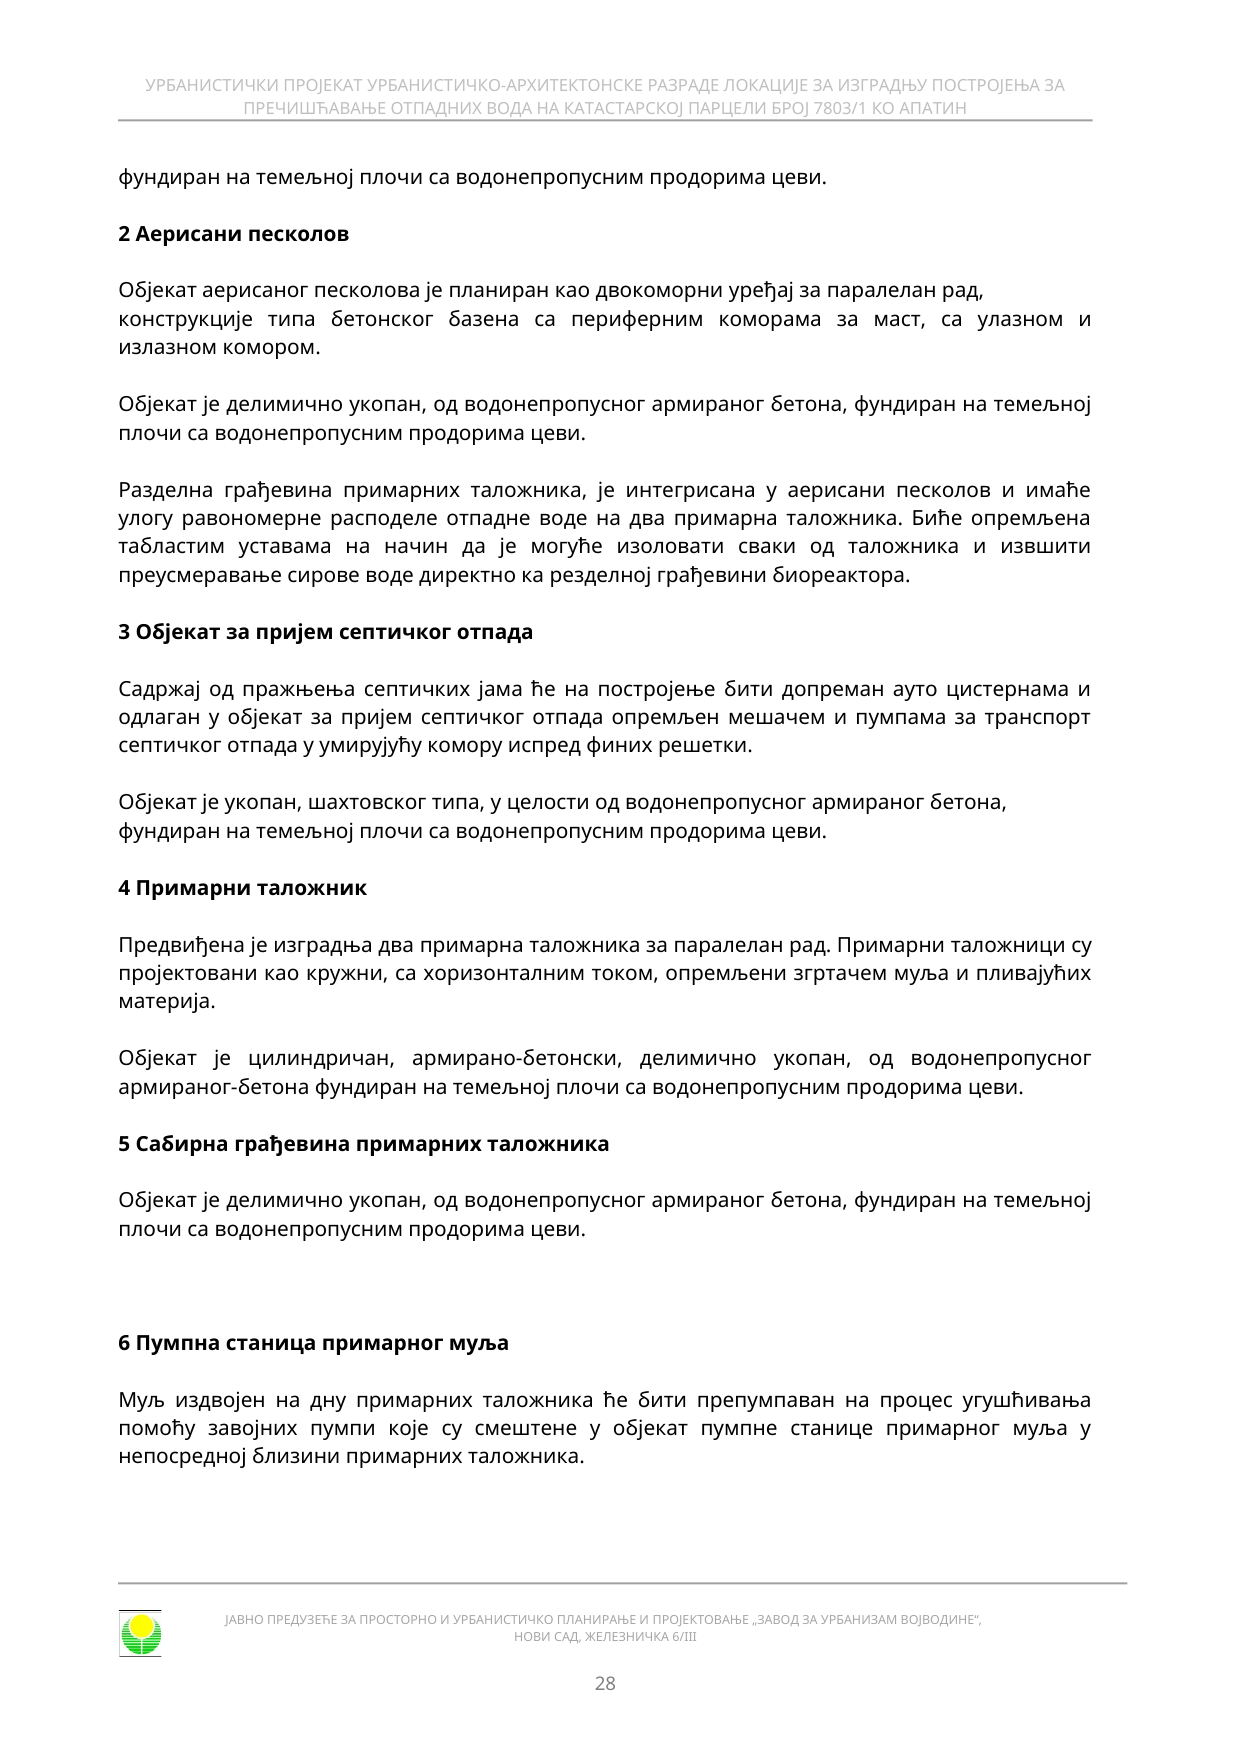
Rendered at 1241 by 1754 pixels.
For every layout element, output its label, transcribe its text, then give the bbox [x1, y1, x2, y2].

text Разделна грађевина примарних таложника, је интегрисана у аерисани песколов и имаће улогу равономерне расподеле отпадне воде на два примарна таложника. Биће опремљена табластим уставама на начин да је могуће изоловати сваки од таложника и извшити преусмеравање сирове воде директно ка резделној грађевини биореактора. [118, 475, 1092, 588]
text фундиран на темељној плочи са водонепропусним продорима цеви. [118, 162, 1092, 190]
text конструкције типа бетонског базена са периферним коморама за маст, са улазном и излазном комором. [118, 304, 1092, 361]
text 2 Аерисани песколов [118, 219, 1092, 247]
text 5 Сабирна грађевина примарних таложника [118, 1129, 1092, 1157]
text фундиран на темељној плочи са водонепропусним продорима цеви. [118, 816, 1092, 844]
text 3 Објекат за пријем септичког отпада [118, 617, 1092, 645]
text Објекат аерисаног песколова је планиран као двокоморни уређај за паралелан рад, [118, 276, 1092, 304]
text Објекат је цилиндричан, армирано-бетонски, делимично укопан, од водонепропусног армираног-бетона фундиран на темељној плочи са водонепропусним продорима цеви. [118, 1043, 1092, 1100]
text 6 Пумпна станица примарног муља [118, 1328, 1092, 1356]
text Садржај од пражњења септичких јама ће на постројење бити допреман ауто цистернама и одлаган у објекат за пријем септичког отпада опремљен мешачем и пумпама за транспорт септичког отпада у умирујућу комору испред финих решетки. [118, 674, 1092, 759]
text Предвиђена је изградња два примарна таложника за паралелан рад. Примарни таложници су пројектовани као кружни, са хоризонталним током, опремљени згртачем муља и пливајућих материја. [118, 930, 1092, 1015]
picture [117, 1610, 161, 1654]
text Објекат је делимично укопан, од водонепропусног армираног бетона, фундиран на темељној плочи са водонепропусним продорима цеви. [118, 389, 1092, 446]
text Објекат је укопан, шахтовског типа, у целости од водонепропусног армираног бетона, [118, 787, 1092, 816]
text 4 Примарни таложник [118, 873, 1092, 901]
text Објекат је делимично укопан, од водонепропусног армираног бетона, фундиран на темељној плочи са водонепропусним продорима цеви. [118, 1186, 1092, 1242]
text Муљ издвојен на дну примарних таложника ће бити препумпаван на процес угушћивања помоћу завојних пумпи које су смештене у објекат пумпне станице примарног муља у непосредној близини примарних таложника. [118, 1385, 1092, 1470]
